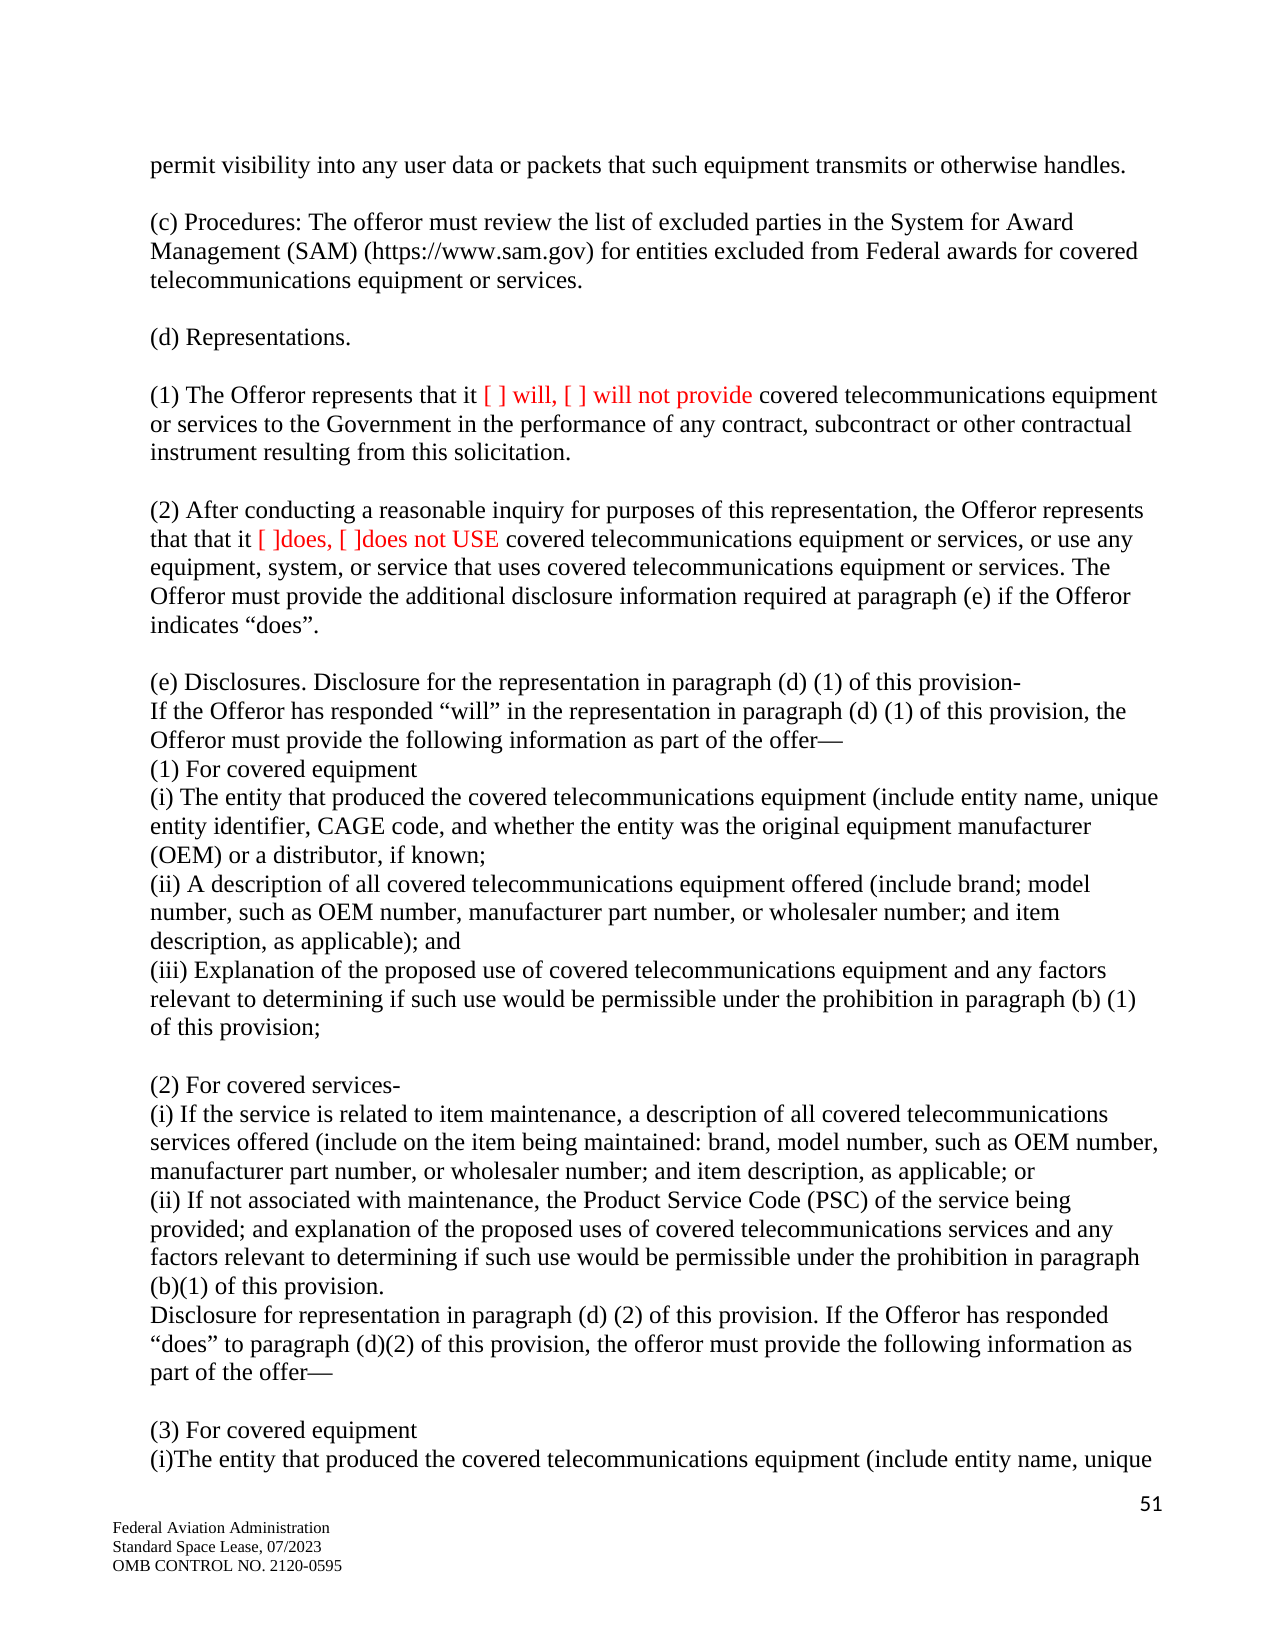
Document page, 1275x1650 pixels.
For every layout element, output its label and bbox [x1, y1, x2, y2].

list [112, 150, 1162, 1472]
